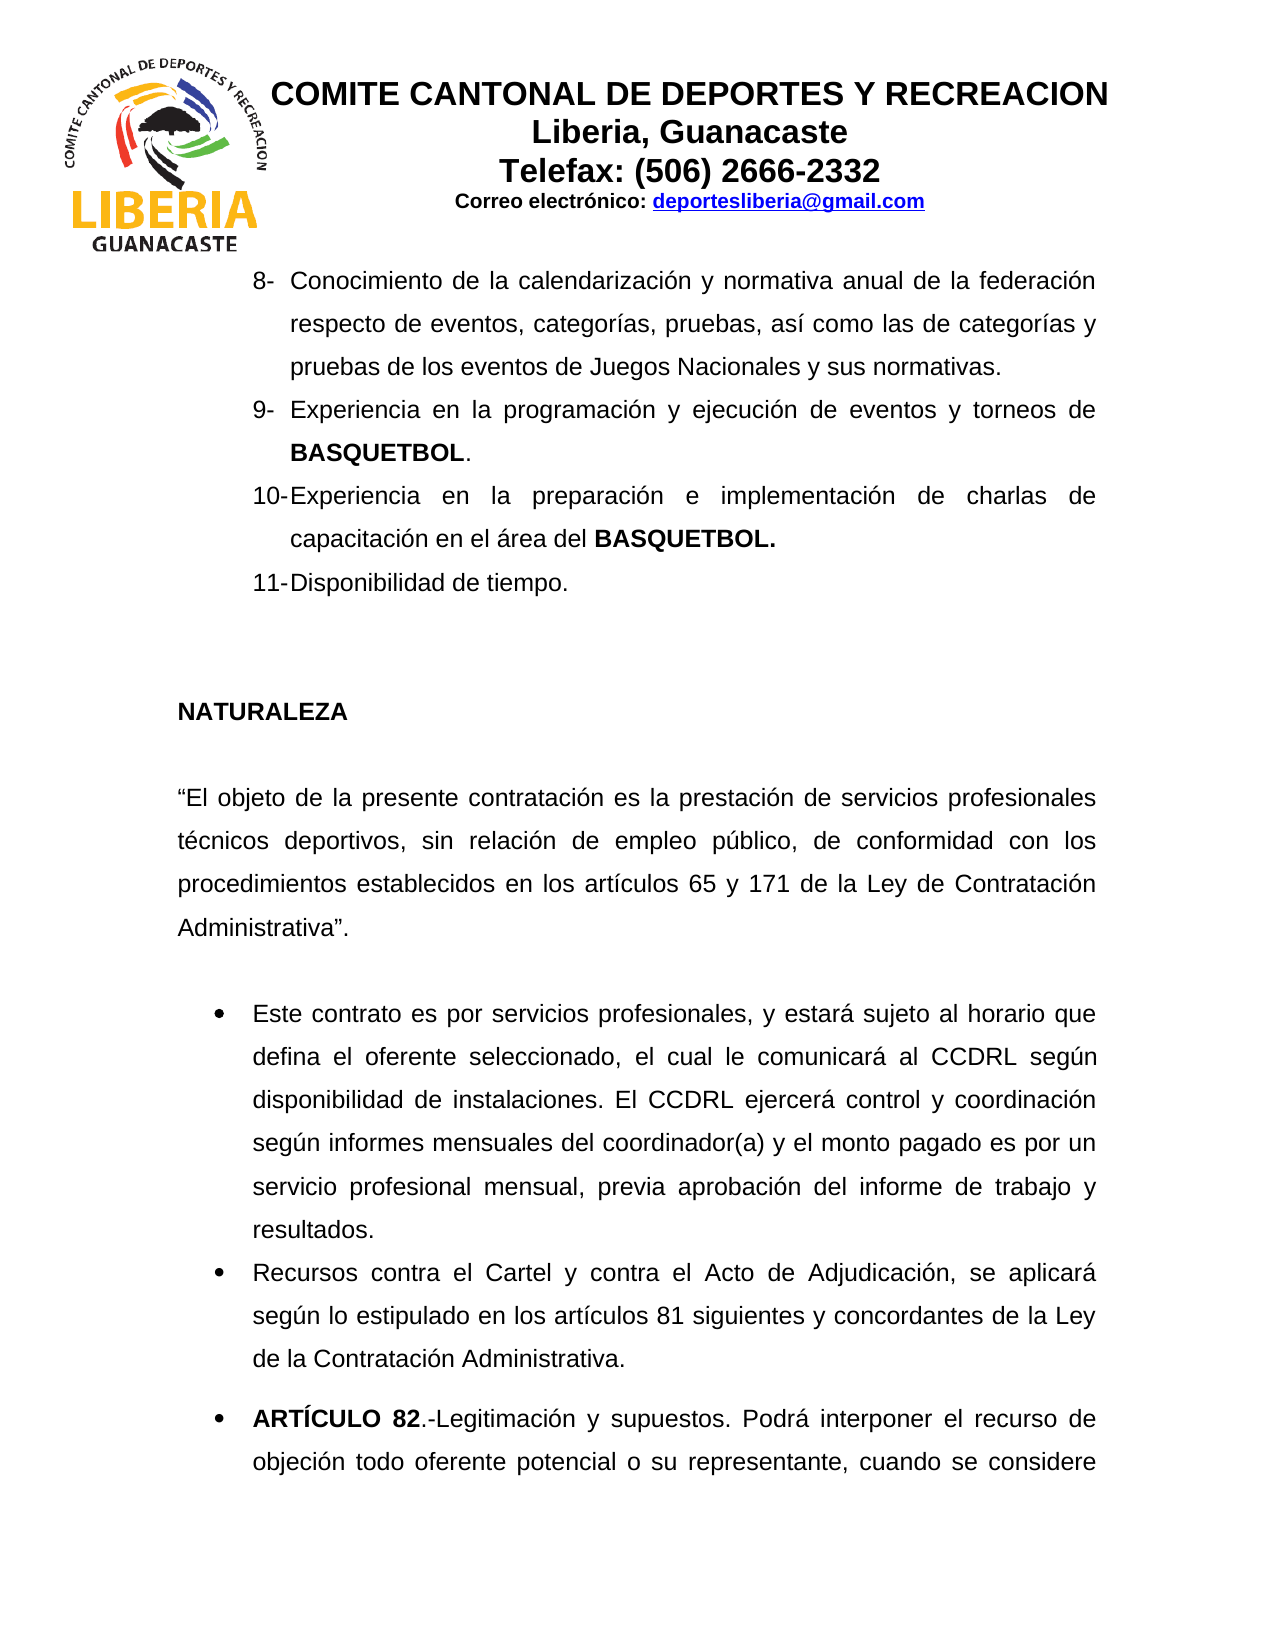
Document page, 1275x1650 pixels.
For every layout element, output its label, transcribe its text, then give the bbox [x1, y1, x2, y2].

list Disponibilidad de tiempo. [252, 568, 1098, 596]
list Conocimiento de la calendarización y normativa anual de la federación respecto de eventos, categorías, pruebas, así como las de categorías y pruebas de los eventos de Juegos Nacionales y sus normativas. [252, 266, 1098, 381]
list Este contrato es por servicios profesionales, y estará sujeto al horario que defina el oferente seleccionado, el cual le comunicará al CCDRL según disponibilidad de instalaciones. El CCDRL ejercerá control y coordinación según informes mensuales del coordinador(a) y el monto pagado es por un servicio profesional mensual, previa aprobación del informe de trabajo y resultados. [215, 999, 1098, 1243]
text NATURALEZA [177, 697, 1098, 726]
list Experiencia en la preparación e implementación de charlas de capacitación en el área del BASQUETBOL. [252, 481, 1098, 553]
picture [63, 50, 267, 251]
list Recursos contra el Cartel y contra el Acto de Adjudicación, se aplicará según lo estipulado en los artículos 81 siguientes y concordantes de la Ley de la Contratación Administrativa. [215, 1258, 1098, 1373]
text “El objeto de la presente contratación es la prestación de servicios profesionales técnicos deportivos, sin relación de empleo público, de conformidad con los procedimientos establecidos en los artículos 65 y 171 de la Ley de Contratación Administrativa”. [177, 783, 1098, 941]
list Experiencia en la programación y ejecución de eventos y torneos de BASQUETBOL. [252, 395, 1098, 467]
